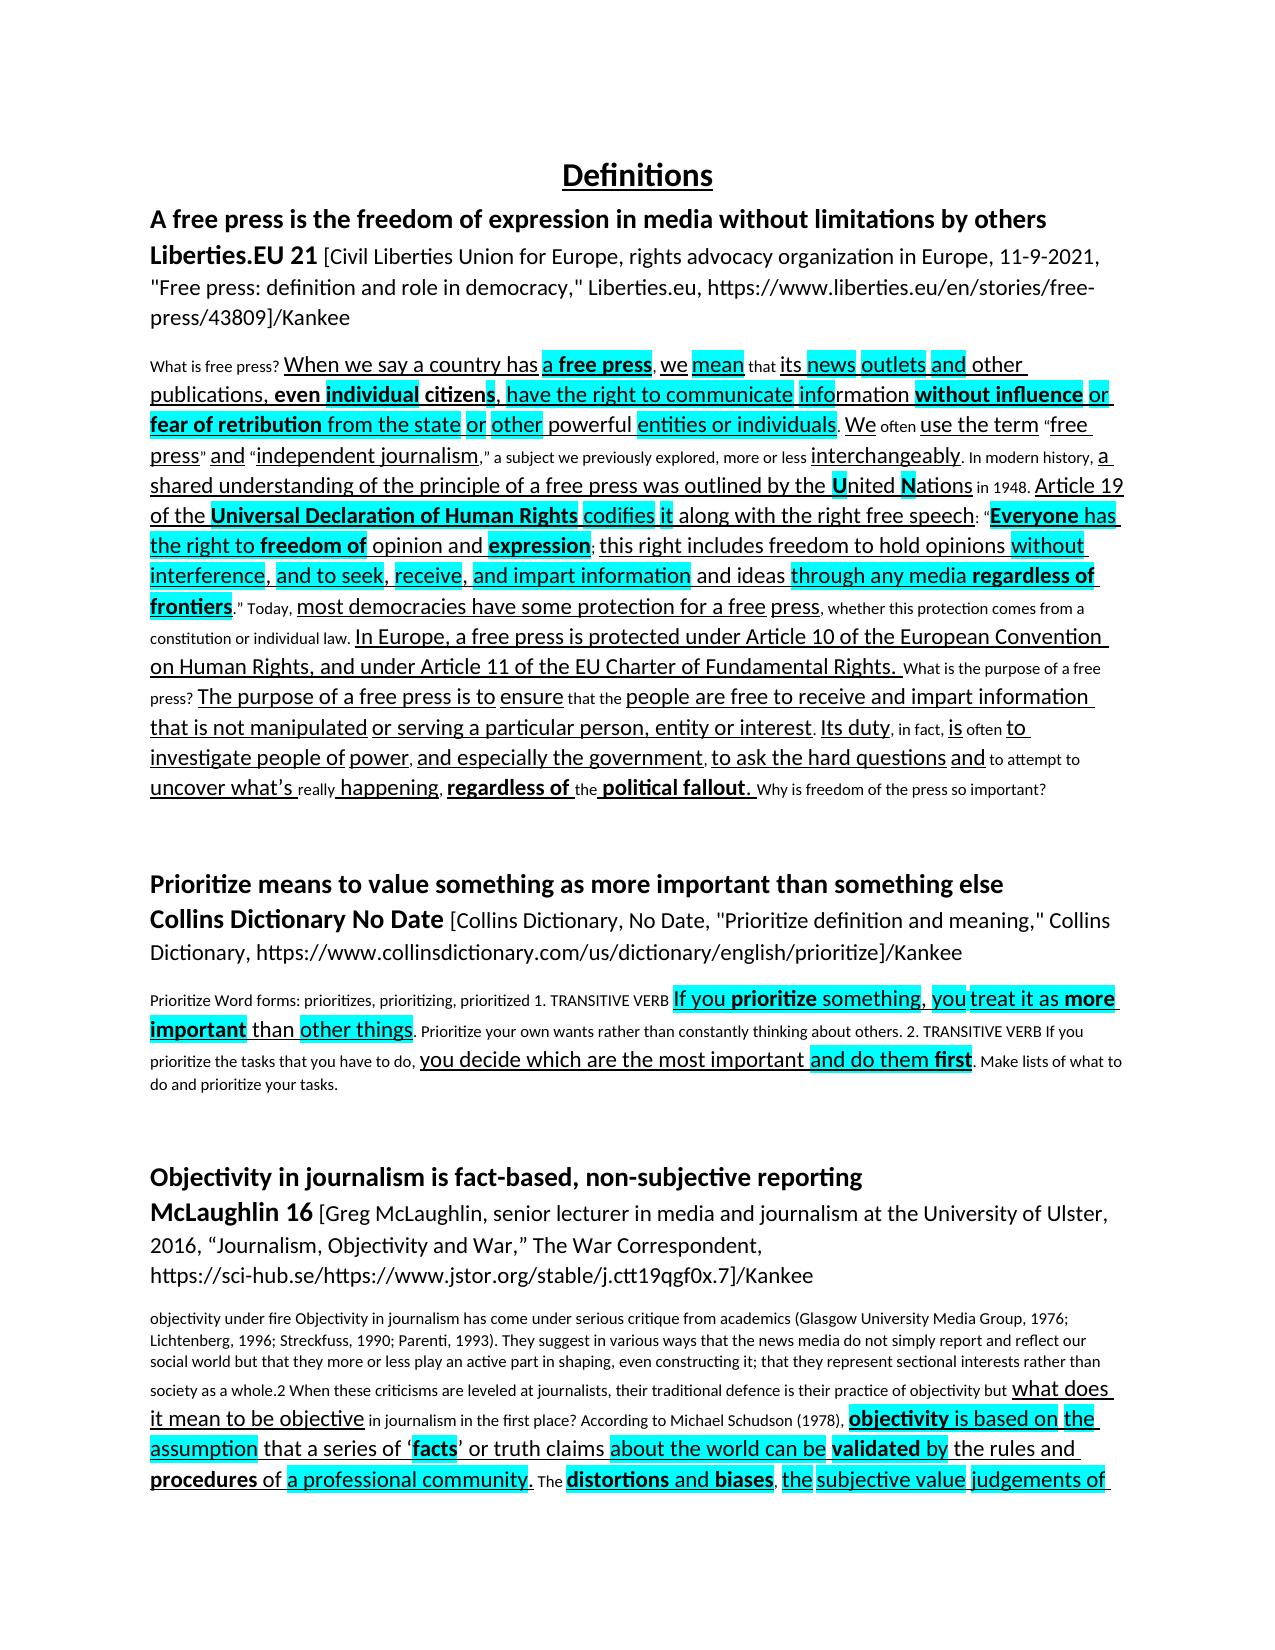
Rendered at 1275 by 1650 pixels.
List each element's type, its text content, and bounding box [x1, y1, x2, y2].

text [150, 1308, 1125, 1493]
subtitle Objectivity in journalism is fact-based, non-subjective reporting [150, 1160, 1125, 1193]
text Collins Dictionary No Date [Collins Dictionary, No Date, "Prioritize definition and meaning," Collins Dictionary, https://www.collinsdictionary.com/us/dictionary/english/prioritize]/Kankee [150, 902, 1125, 966]
subtitle Prioritize means to value something as more important than something else [150, 867, 1125, 900]
text Liberties.EU 21 [Civil Liberties Union for Europe, rights advocacy organization in Europe, 11-9-2021, "Free press: definition and role in democracy," Liberties.eu, https://www.liberties.eu/en/stories/free-press/43809]/Kankee [150, 238, 1125, 331]
text What is free press? When we say a country has a free press, we mean that its news outlets and other publications, even individual citizens, have the right to communicate information without influence or fear of retribution from the state or other powerful entities or individuals. We often use the term “free press” and “independent journalism,” a subject we previously explored, more or less interchangeably. In modern history, a shared understanding of the principle of a free press was outlined by the United Nations in 1948. Article 19 of the Universal Declaration of Human Rights codifies it along with the right free speech: “Everyone has the right to freedom of opinion and expression; this right includes freedom to hold opinions without interference, and to seek, receive, and impart information and ideas through any media regardless of frontiers.” Today, most democracies have some protection for a free press, whether this protection comes from a constitution or individual law. In Europe, a free press is protected under Article 10 of the European Convention on Human Rights, and under Article 11 of the EU Charter of Fundamental Rights. What is the purpose of a free press? The purpose of a free press is to ensure that the people are free to receive and impart information that is not manipulated or serving a particular person, entity or interest. Its duty, in fact, is often to investigate people of power, and especially the government, to ask the hard questions and to attempt to uncover what’s really happening, regardless of the political fallout. Why is freedom of the press so important? [150, 350, 1125, 801]
text Prioritize Word forms: prioritizes, prioritizing, prioritized 1. TRANSITIVE VERB If you prioritize something, you treat it as more important than other things. Prioritize your own wants rather than constantly thinking about others. 2. TRANSITIVE VERB If you prioritize the tasks that you have to do, you decide which are the most important and do them first. Make lists of what to do and prioritize your tasks. [150, 984, 1125, 1095]
subtitle A free press is the freedom of expression in media without limitations by others [150, 202, 1125, 235]
subtitle Definitions [150, 154, 1125, 195]
text McLaughlin 16 [Greg McLaughlin, senior lecturer in media and journalism at the University of Ulster, 2016, “Journalism, Objectivity and War,” The War Correspondent, https://sci-hub.se/https://www.jstor.org/stable/j.ctt19qgf0x.7]/Kankee [150, 1196, 1125, 1289]
